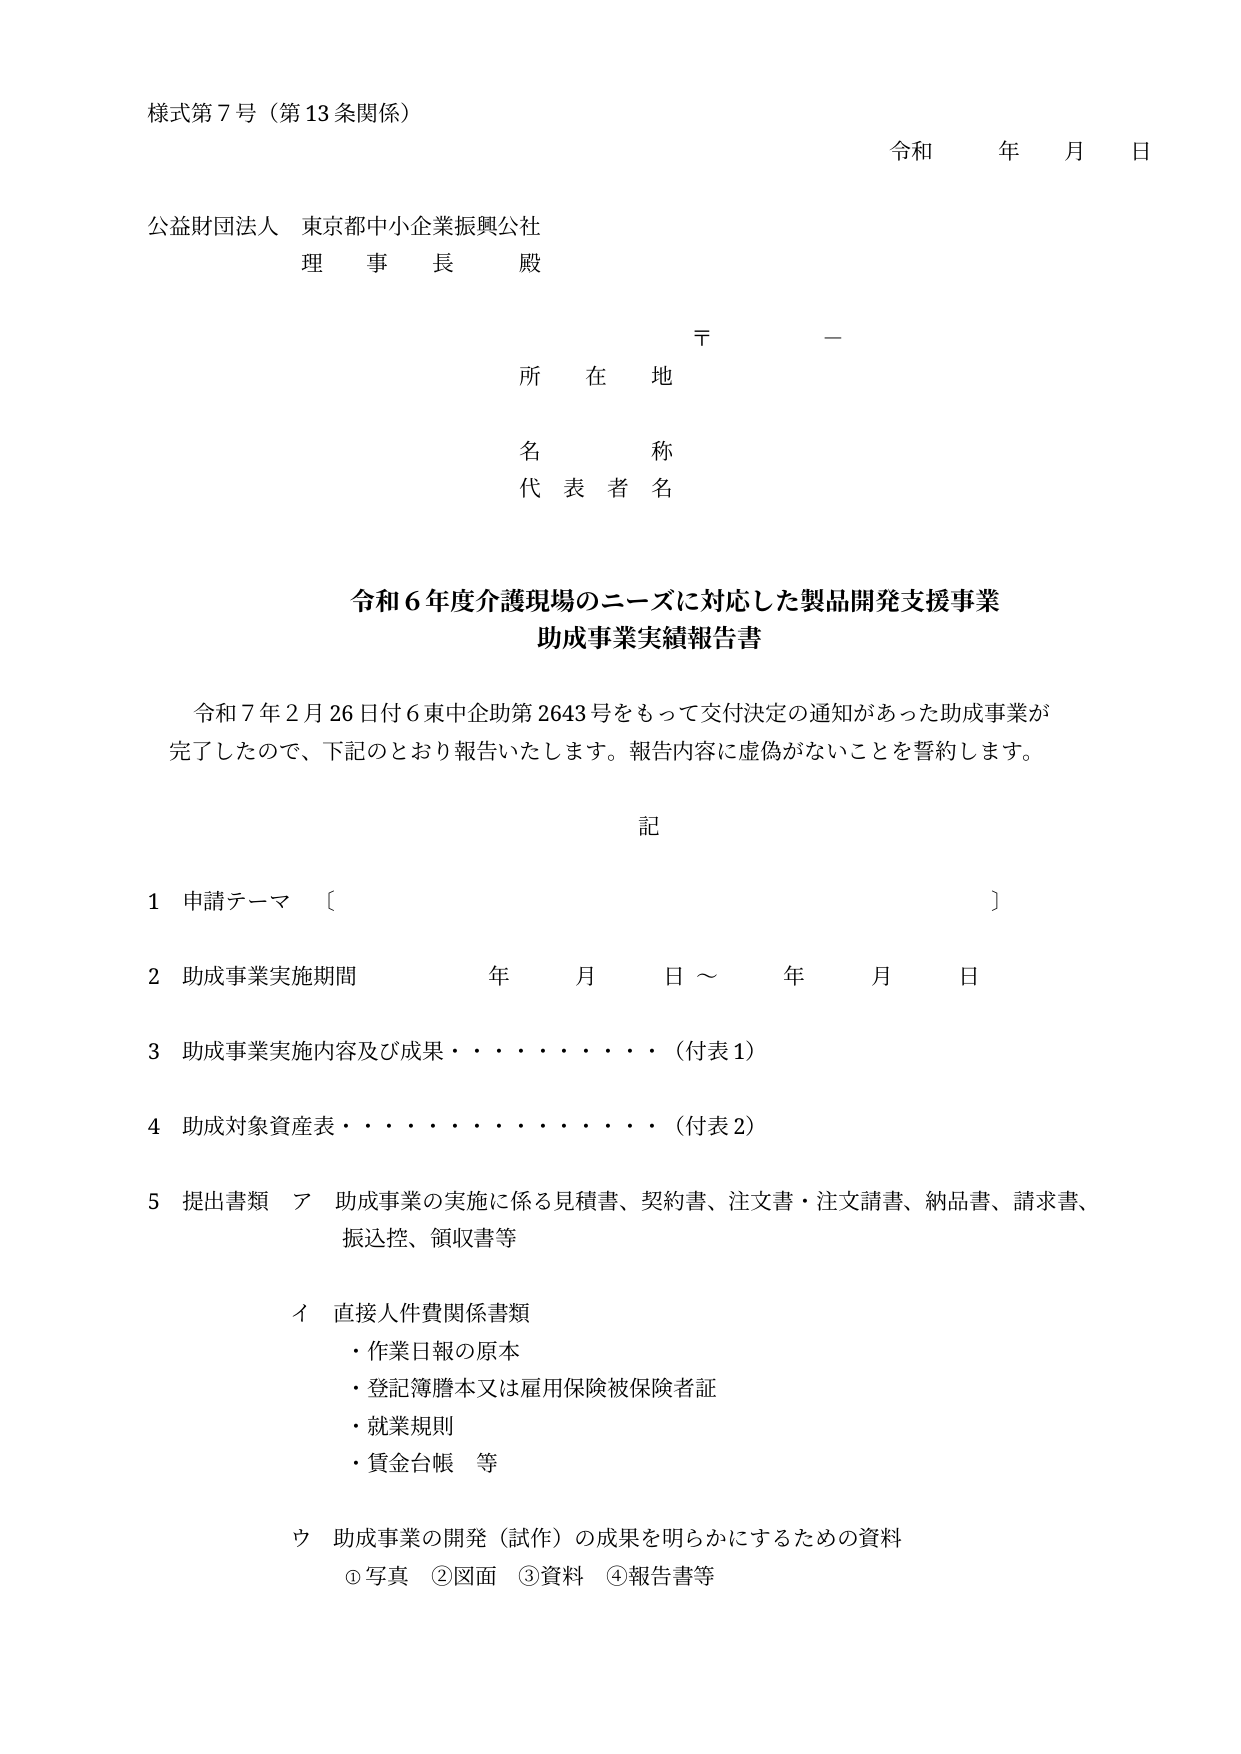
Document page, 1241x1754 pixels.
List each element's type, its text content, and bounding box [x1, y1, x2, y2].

text ①写真 ②図面 ③資料 ④報告書等 [148, 1556, 1152, 1593]
subtitle 記 [148, 806, 1152, 843]
text 名 称 [148, 431, 1152, 468]
text 2 助成事業実施期間 年 月 日 ～ 年 月 日 [148, 956, 1152, 993]
text 〒 － [691, 318, 1152, 356]
text 3 助成事業実施内容及び成果・・・・・・・・・・（付表1） [148, 1031, 1152, 1068]
text 代 表 者 名 [148, 468, 1152, 506]
text ウ 助成事業の開発（試作）の成果を明らかにするための資料 [148, 1518, 1152, 1556]
text 助成事業実績報告書 [148, 618, 1152, 656]
text 令和７年２月26日付６東中企助第2643号をもって交付決定の通知があった助成事業が [148, 693, 1152, 731]
text ・登記簿謄本又は雇用保険被保険者証 [148, 1368, 1152, 1406]
text ・作業日報の原本 [148, 1331, 1152, 1368]
text 振込控、領収書等 [342, 1218, 1152, 1256]
text 1 申請テーマ 〔 〕 [148, 881, 1152, 918]
text 完了したので、下記のとおり報告いたします。報告内容に虚偽がないことを誓約します。 [148, 731, 1152, 768]
text ・就業規則 [148, 1406, 1152, 1443]
text イ 直接人件費関係書類 [148, 1293, 1152, 1331]
text 4 助成対象資産表・・・・・・・・・・・・・・・（付表2） [148, 1106, 1152, 1143]
text ・賃金台帳 等 [148, 1443, 1152, 1481]
text 5 提出書類 ア 助成事業の実施に係る見積書、契約書、注文書・注文請書、納品書、請求書、 [148, 1181, 1152, 1218]
text 所 在 地 [148, 356, 1152, 393]
text 令和 年 月 日 [148, 131, 1152, 168]
text 理 事 長 殿 [148, 243, 1152, 281]
text 令和６年度介護現場のニーズに対応した製品開発支援事業 [148, 581, 1152, 618]
text 公益財団法人 東京都中小企業振興公社 [148, 206, 1152, 243]
text 様式第７号（第13条関係） [148, 93, 1152, 131]
